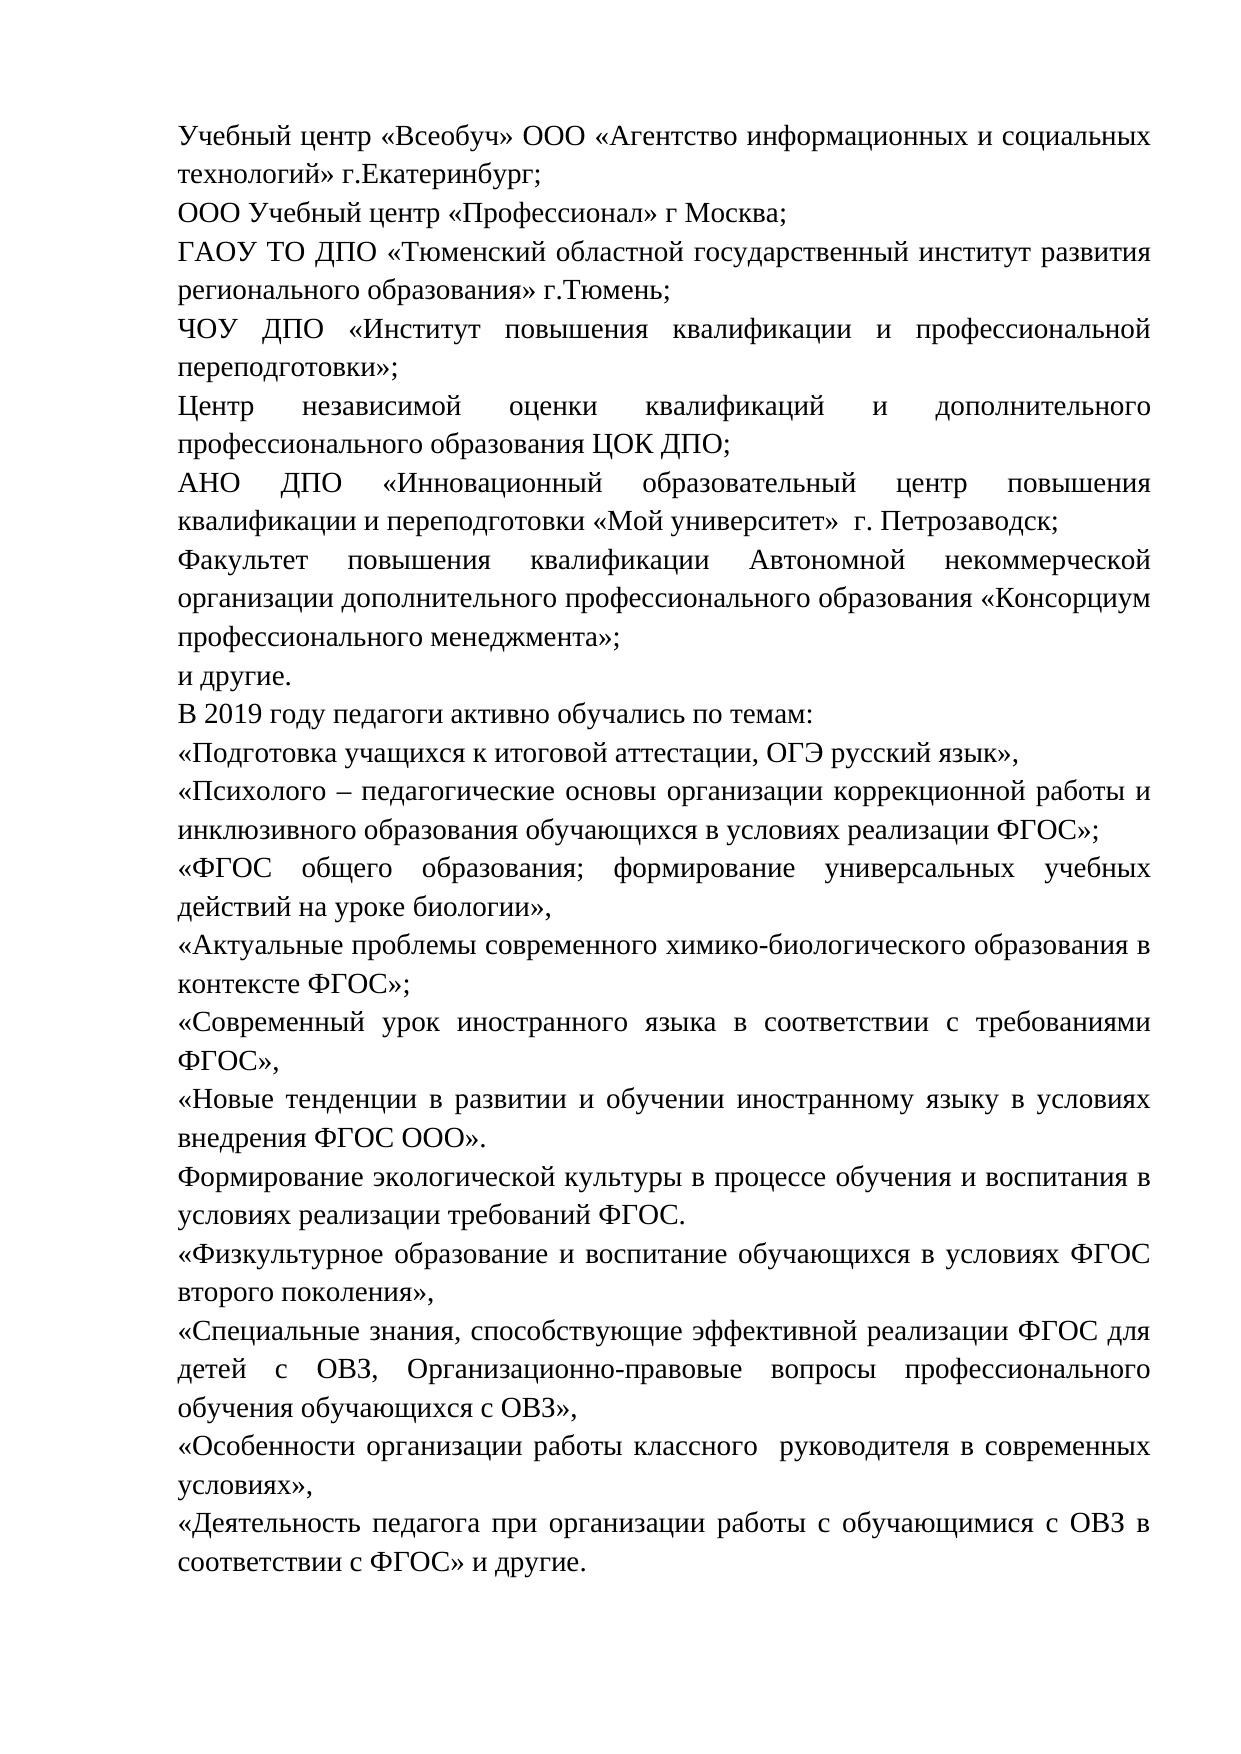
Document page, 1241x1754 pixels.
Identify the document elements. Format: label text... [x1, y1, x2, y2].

text «Особенности организации работы классного руководителя в современных условиях», [177, 1428, 1152, 1501]
text ООО Учебный центр «Профессионал» г Москва; [177, 195, 1152, 229]
text «Подготовка учащихся к итоговой аттестации, ОГЭ русский язык», [177, 735, 1152, 768]
text Факультет повышения квалификации Автономной некоммерческой организации дополнительного профессионального образования «Консорциум профессионального менеджмента»; [177, 542, 1152, 653]
text В 2019 году педагоги активно обучались по темам: [177, 696, 1152, 730]
text «Актуальные проблемы современного химико-биологического образования в контексте ФГОС»; [177, 927, 1152, 999]
text АНО ДПО «Инновационный образовательный центр повышения квалификации и переподготовки «Мой университет» г. Петрозаводск; [177, 465, 1152, 537]
text «ФГОС общего образования; формирование универсальных учебных действий на уроке биологии», [177, 850, 1152, 922]
text и другие. [177, 658, 1152, 691]
text Учебный центр «Всеобуч» ООО «Агентство информационных и социальных технологий» г.Екатеринбург; [177, 118, 1152, 190]
text «Деятельность педагога при организации работы с обучающимися с ОВЗ в соответствии с ФГОС» и другие. [177, 1506, 1152, 1578]
text «Психолого – педагогические основы организации коррекционной работы и инклюзивного образования обучающихся в условиях реализации ФГОС»; [177, 773, 1152, 845]
text «Специальные знания, способствующие эффективной реализации ФГОС для детей с ОВЗ, Организационно-правовые вопросы профессионального обучения обучающихся с ОВЗ», [177, 1313, 1152, 1423]
text «Физкультурное образование и воспитание обучающихся в условиях ФГОС второго поколения», [177, 1236, 1152, 1308]
text «Новые тенденции в развитии и обучении иностранному языку в условиях внедрения ФГОС ООО». [177, 1082, 1152, 1154]
text ЧОУ ДПО «Институт повышения квалификации и профессиональной переподготовки»; [177, 311, 1152, 383]
text ГАОУ ТО ДПО «Тюменский областной государственный институт развития регионального образования» г.Тюмень; [177, 234, 1152, 306]
text Центр независимой оценки квалификаций и дополнительного профессионального образования ЦОК ДПО; [177, 388, 1152, 460]
text Формирование экологической культуры в процессе обучения и воспитания в условиях реализации требований ФГОС. [177, 1159, 1152, 1231]
text «Современный урок иностранного языка в соответствии с требованиями ФГОС», [177, 1004, 1152, 1077]
